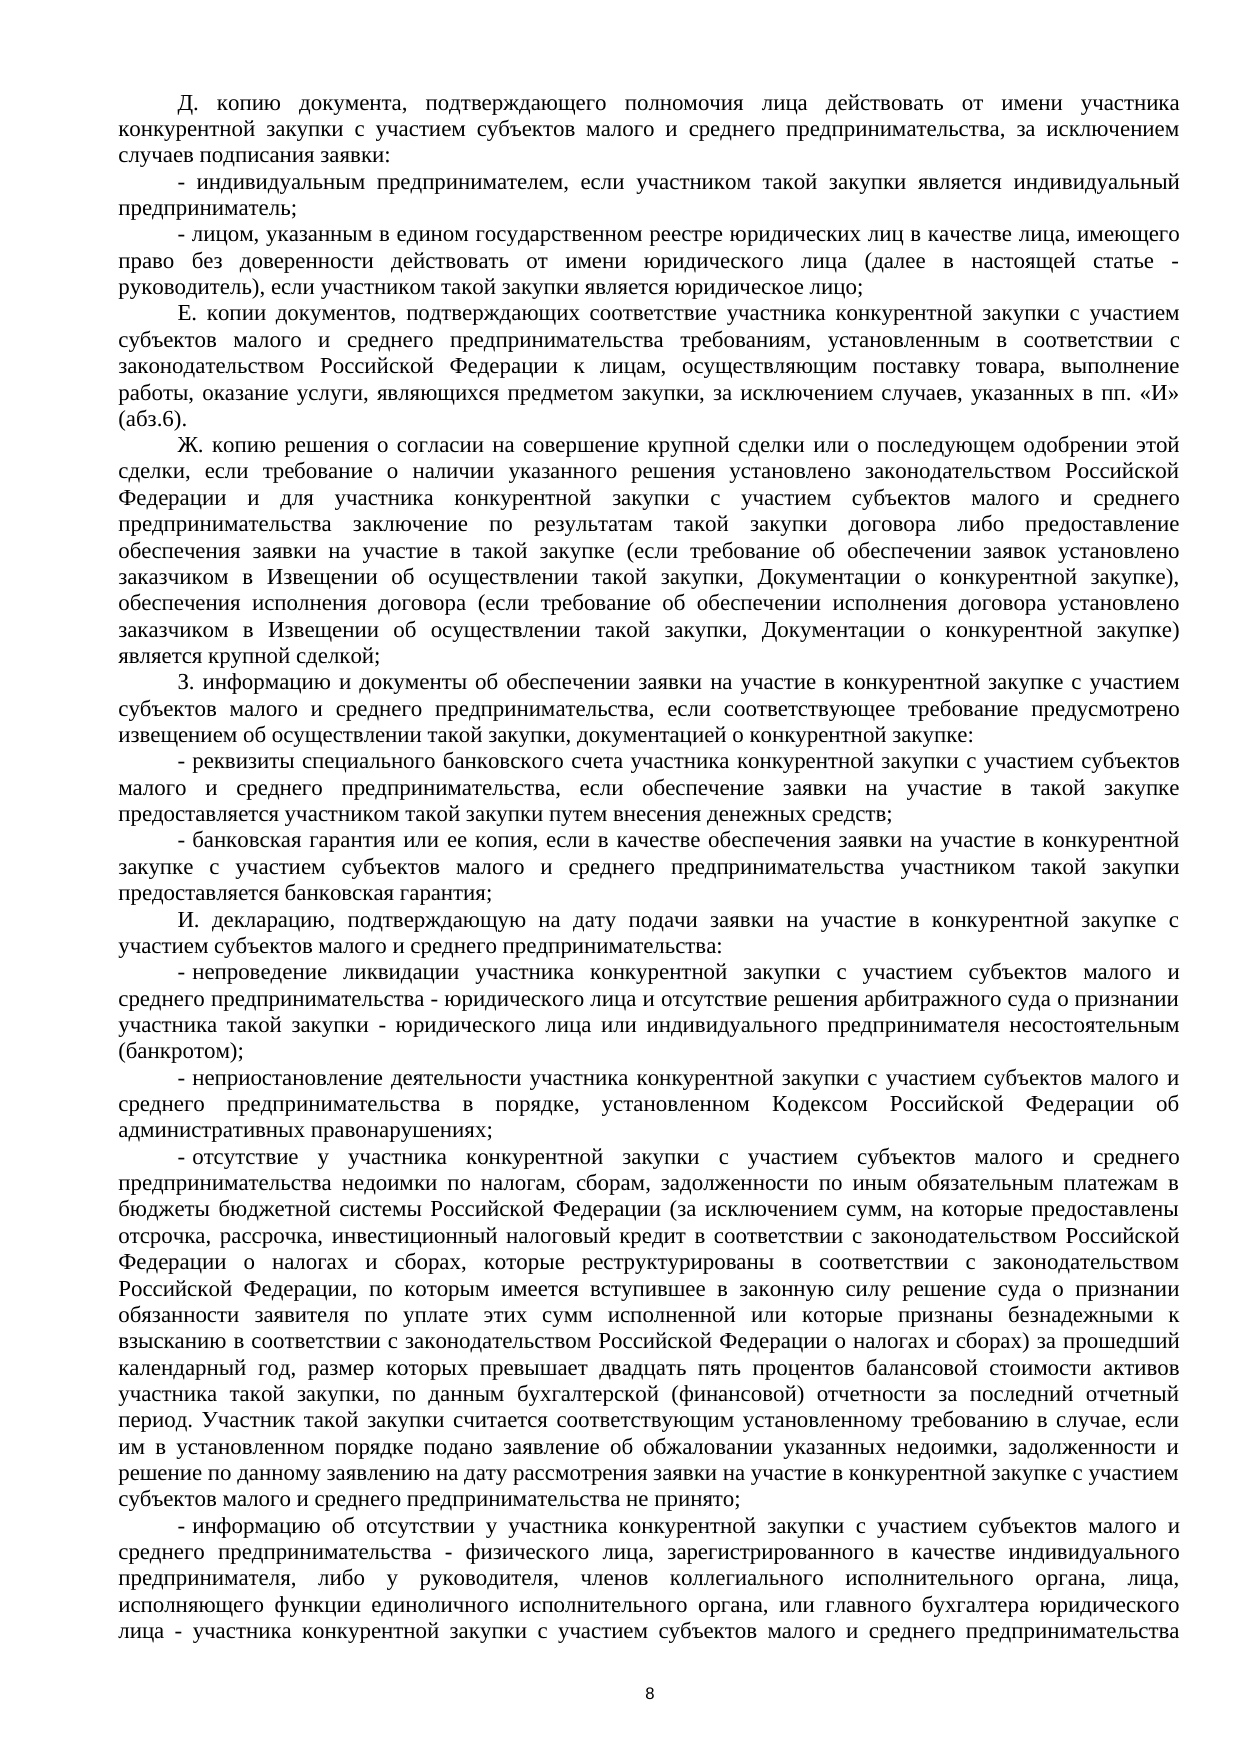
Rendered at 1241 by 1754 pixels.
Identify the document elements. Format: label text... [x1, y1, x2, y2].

text Д. копию документа, подтверждающего полномочия лица действовать от имени участника конкурентной закупки с участием субъектов малого и среднего предпринимательства, за исключением случаев подписания заявки: [118, 89, 1181, 168]
text И. декларацию, подтверждающую на дату подачи заявки на участие в конкурентной закупке с участием субъектов малого и среднего предпринимательства: [118, 906, 1181, 958]
text - отсутствие у участника конкурентной закупки с участием субъектов малого и среднего предпринимательства недоимки по налогам, сборам, задолженности по иным обязательным платежам в бюджеты бюджетной системы Российской Федерации (за исключением сумм, на которые предоставлены отсрочка, рассрочка, инвестиционный налоговый кредит в соответствии с законодательством Российской Федерации о налогах и сборах, которые реструктурированы в соответствии с законодательством Российской Федерации, по которым имеется вступившее в законную силу решение суда о признании обязанности заявителя по уплате этих сумм исполненной или которые признаны безнадежными к взысканию в соответствии с законодательством Российской Федерации о налогах и сборах) за прошедший календарный год, размер которых превышает двадцать пять процентов балансовой стоимости активов участника такой закупки, по данным бухгалтерской (финансовой) отчетности за последний отчетный период. Участник такой закупки считается соответствующим установленному требованию в случае, если им в установленном порядке подано заявление об обжаловании указанных недоимки, задолженности и решение по данному заявлению на дату рассмотрения заявки на участие в конкурентной закупке с участием субъектов малого и среднего предпринимательства не принято; [118, 1143, 1181, 1512]
text Ж. копию решения о согласии на совершение крупной сделки или о последующем одобрении этой сделки, если требование о наличии указанного решения установлено законодательством Российской Федерации и для участника конкурентной закупки с участием субъектов малого и среднего предпринимательства заключение по результатам такой закупки договора либо предоставление обеспечения заявки на участие в такой закупке (если требование об обеспечении заявок установлено заказчиком в Извещении об осуществлении такой закупки, Документации о конкурентной закупке), обеспечения исполнения договора (если требование об обеспечении исполнения договора установлено заказчиком в Извещении об осуществлении такой закупки, Документации о конкурентной закупке) является крупной сделкой; [118, 431, 1181, 668]
text - реквизиты специального банковского счета участника конкурентной закупки с участием субъектов малого и среднего предпринимательства, если обеспечение заявки на участие в такой закупке предоставляется участником такой закупки путем внесения денежных средств; [118, 747, 1181, 827]
text З. информацию и документы об обеспечении заявки на участие в конкурентной закупке с участием субъектов малого и среднего предпринимательства, если соответствующее требование предусмотрено извещением об осуществлении такой закупки, документацией о конкурентной закупке: [118, 668, 1181, 747]
text Е. копии документов, подтверждающих соответствие участника конкурентной закупки с участием субъектов малого и среднего предпринимательства требованиям, установленным в соответствии с законодательством Российской Федерации к лицам, осуществляющим поставку товара, выполнение работы, оказание услуги, являющихся предметом закупки, за исключением случаев, указанных в пп. «И» (абз.6). [118, 299, 1181, 431]
text - непроведение ликвидации участника конкурентной закупки с участием субъектов малого и среднего предпринимательства - юридического лица и отсутствие решения арбитражного суда о признании участника такой закупки - юридического лица или индивидуального предпринимателя несостоятельным (банкротом); [118, 958, 1181, 1064]
text - неприостановление деятельности участника конкурентной закупки с участием субъектов малого и среднего предпринимательства в порядке, установленном Кодексом Российской Федерации об административных правонарушениях; [118, 1064, 1181, 1143]
text - индивидуальным предпринимателем, если участником такой закупки является индивидуальный предприниматель; [118, 168, 1181, 220]
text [118, 1512, 1181, 1643]
text - банковская гарантия или ее копия, если в качестве обеспечения заявки на участие в конкурентной закупке с участием субъектов малого и среднего предпринимательства участником такой закупки предоставляется банковская гарантия; [118, 827, 1181, 906]
text - лицом, указанным в едином государственном реестре юридических лиц в качестве лица, имеющего право без доверенности действовать от имени юридического лица (далее в настоящей статье - руководитель), если участником такой закупки является юридическое лицо; [118, 220, 1181, 299]
